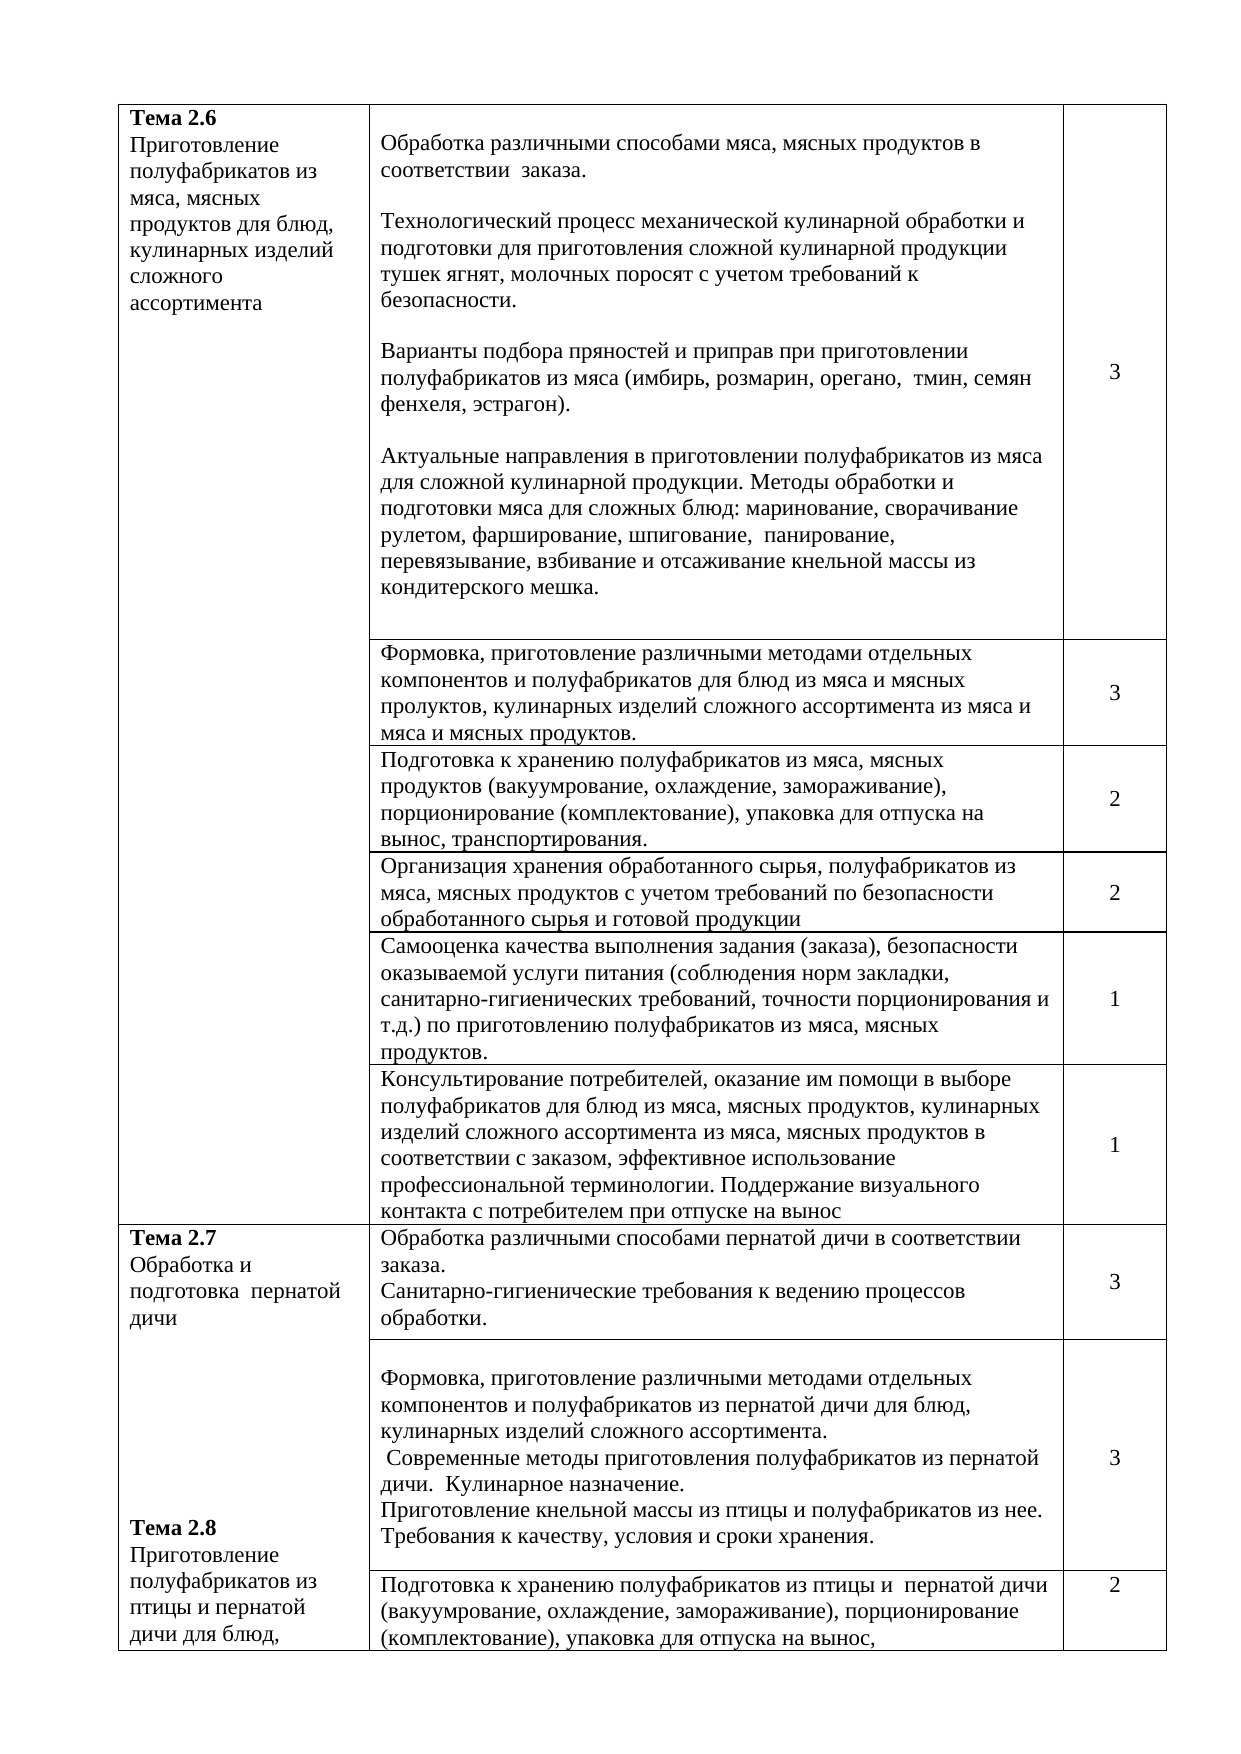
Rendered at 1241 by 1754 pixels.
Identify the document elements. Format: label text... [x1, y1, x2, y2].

table_cell 3 [1064, 1225, 1166, 1338]
table_cell 1 [1064, 933, 1166, 1064]
table_cell Обработка различными способами пернатой дичи в соответствии заказа. Санитарно-гигиенические требования к ведению процессов обработки. [370, 1225, 1063, 1338]
table_cell 2 [1064, 853, 1166, 931]
table_cell 3 [1064, 640, 1166, 745]
table_cell Тема 2.6 Приготовление полуфабрикатов из мяса, мясных продуктов для блюд, кулинарных изделий сложного ассортимента [119, 105, 369, 1223]
table_cell Организация хранения обработанного сырья, полуфабрикатов из мяса, мясных продуктов с учетом требований по безопасности обработанного сырья и готовой продукции [370, 853, 1063, 931]
table_cell Самооценка качества выполнения задания (заказа), безопасности оказываемой услуги питания (соблюдения норм закладки, санитарно-гигиенических требований, точности порционирования и т.д.) по приготовлению полуфабрикатов из мяса, мясных продуктов. [370, 933, 1063, 1064]
table_cell 3 [1064, 105, 1166, 638]
table_cell Подготовка к хранению полуфабрикатов из мяса, мясных продуктов (вакуумрование, охлаждение, замораживание), порционирование (комплектование), упаковка для отпуска на вынос, транспортирования. [370, 746, 1063, 851]
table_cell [370, 1571, 1063, 1650]
table_cell Тема 2.7 Обработка и подготовка пернатой дичи Тема 2.8 Приготовление полуфабрикатов из птицы и пернатой дичи для блюд, кулинарных изделий сложного ассортимента [119, 1225, 369, 1650]
table_cell Формовка, приготовление различными методами отдельных компонентов и полуфабрикатов для блюд из мяса и мясных пролуктов, кулинарных изделий сложного ассортимента из мяса и мяса и мясных продуктов. [370, 640, 1063, 745]
table_cell 1 [1064, 1065, 1166, 1223]
table_cell 2 [1064, 1571, 1166, 1650]
table_cell Формовка, приготовление различными методами отдельных компонентов и полуфабрикатов из пернатой дичи для блюд, кулинарных изделий сложного ассортимента. Современные методы приготовления полуфабрикатов из пернатой дичи. Кулинарное назначение. Приготовление кнельной массы из птицы и полуфабрикатов из нее. Требования к качеству, условия и сроки хранения. [370, 1340, 1063, 1570]
table_cell Обработка различными способами мяса, мясных продуктов в соответствии заказа. Технологический процесс механической кулинарной обработки и подготовки для приготовления сложной кулинарной продукции тушек ягнят, молочных поросят с учетом требований к безопасности. Варианты подбора пряностей и приправ при приготовлении полуфабрикатов из мяса (имбирь, розмарин, орегано, тмин, семян фенхеля, эстрагон). Актуальные направления в приготовлении полуфабрикатов из мяса для сложной кулинарной продукции. Методы обработки и подготовки мяса для сложных блюд: маринование, сворачивание рулетом, фарширование, шпигование, панирование, перевязывание, взбивание и отсаживание кнельной массы из кондитерского мешка. [370, 105, 1063, 638]
table_cell 2 [1064, 746, 1166, 851]
table_cell Консультирование потребителей, оказание им помощи в выборе полуфабрикатов для блюд из мяса, мясных продуктов, кулинарных изделий сложного ассортимента из мяса, мясных продуктов в соответствии с заказом, эффективное использование профессиональной терминологии. Поддержание визуального контакта с потребителем при отпуске на вынос [370, 1065, 1063, 1223]
table_cell 3 [1064, 1340, 1166, 1570]
